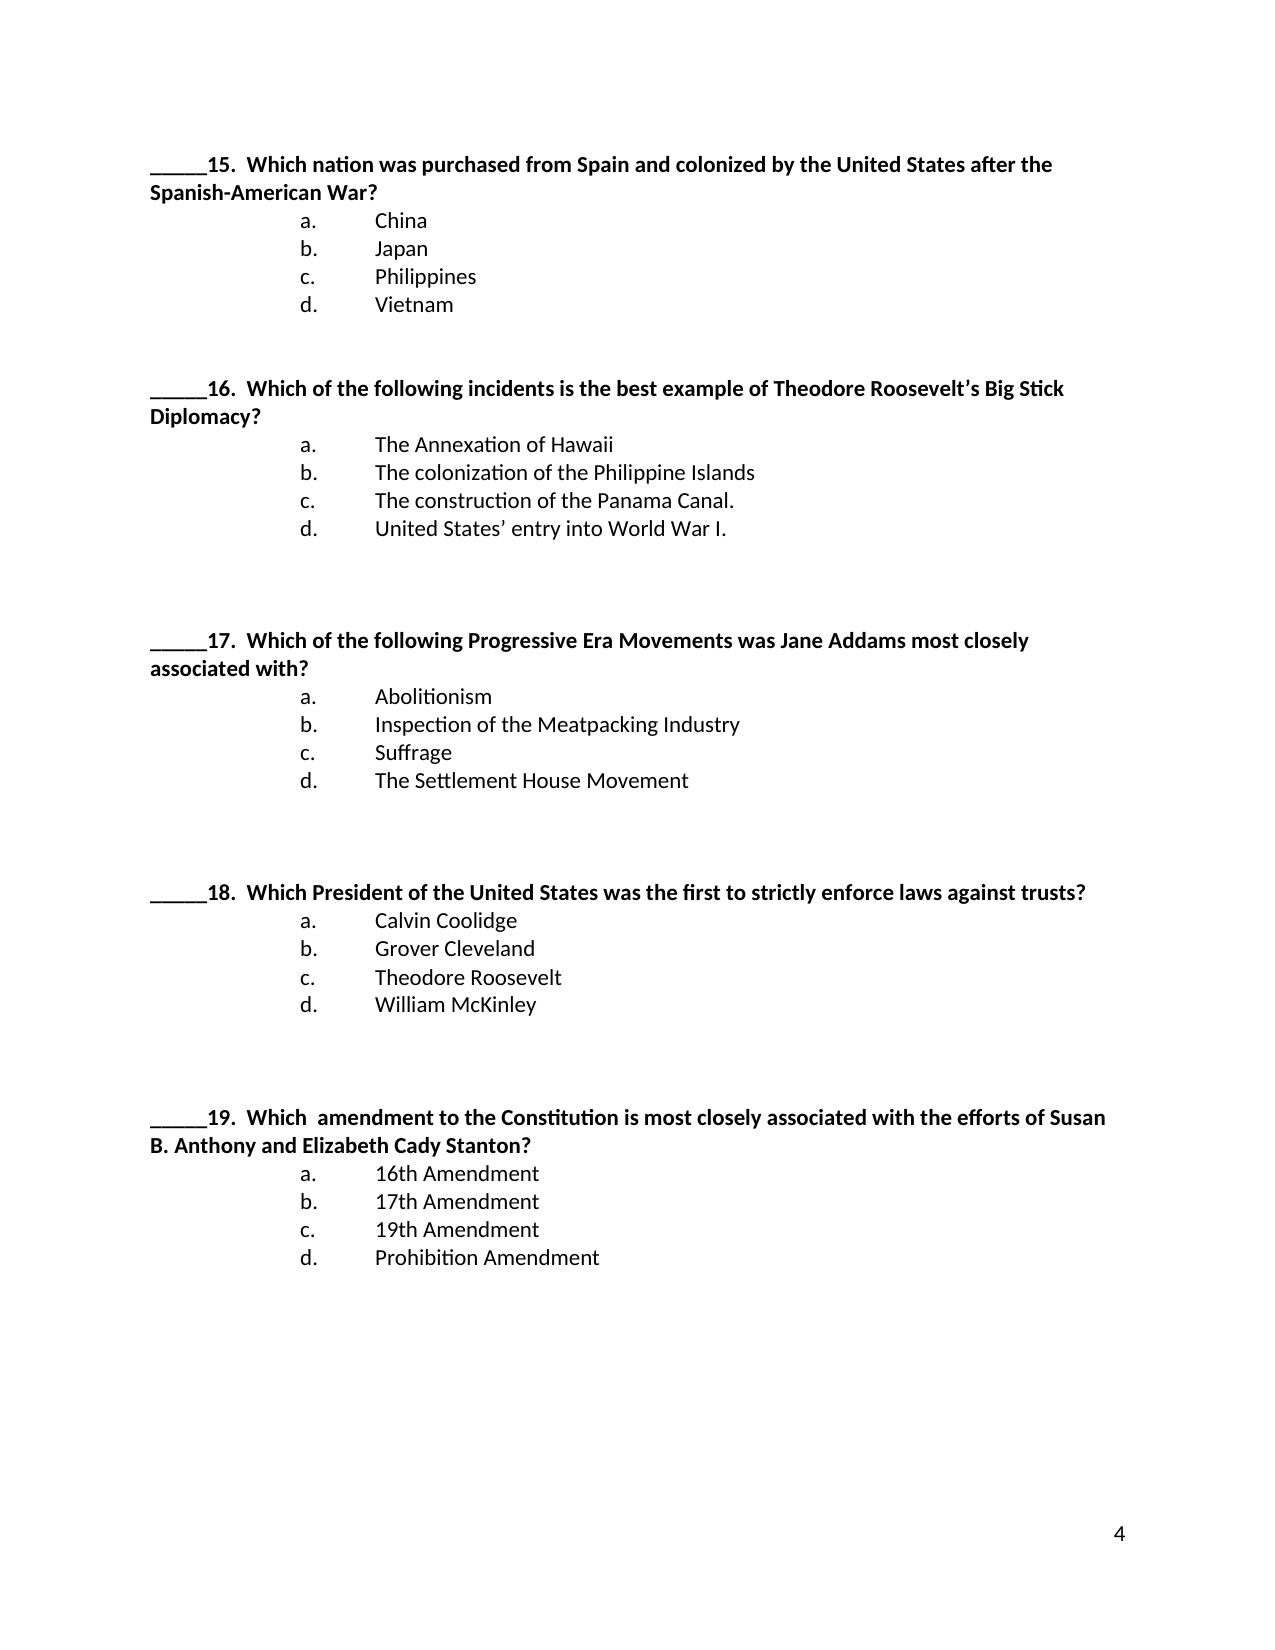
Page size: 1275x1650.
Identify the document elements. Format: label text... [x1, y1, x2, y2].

text _____18. Which President of the United States was the first to strictly enforce laws against trusts? [150, 878, 1125, 907]
text _____17. Which of the following Progressive Era Movements was Jane Addams most closely associated with? [150, 626, 1125, 682]
text d. United States’ entry into World War I. [150, 514, 1125, 542]
text a. The Annexation of Hawaii [150, 430, 1125, 458]
text d. Prohibition Amendment [150, 1243, 1125, 1271]
text c. Philippines [150, 262, 1125, 290]
text b. Japan [150, 234, 1125, 262]
text a. 16th Amendment [150, 1159, 1125, 1187]
text d. William McKinley [150, 991, 1125, 1019]
text c. The construction of the Panama Canal. [150, 486, 1125, 514]
text a. China [150, 206, 1125, 234]
text c. 19th Amendment [150, 1215, 1125, 1243]
text b. The colonization of the Philippine Islands [150, 458, 1125, 486]
text c. Suffrage [150, 738, 1125, 766]
text c. Theodore Roosevelt [150, 963, 1125, 991]
text a. Calvin Coolidge [150, 907, 1125, 934]
text d. Vietnam [150, 290, 1125, 318]
text b. Grover Cleveland [150, 934, 1125, 963]
text d. The Settlement House Movement [150, 766, 1125, 794]
text b. Inspection of the Meatpacking Industry [150, 710, 1125, 738]
text _____19. Which amendment to the Constitution is most closely associated with the efforts of Susan B. Anthony and Elizabeth Cady Stanton? [150, 1103, 1125, 1159]
text _____16. Which of the following incidents is the best example of Theodore Roosevelt’s Big Stick Diplomacy? [150, 374, 1125, 430]
text a. Abolitionism [150, 682, 1125, 710]
text b. 17th Amendment [150, 1187, 1125, 1215]
text _____15. Which nation was purchased from Spain and colonized by the United States after the Spanish-American War? [150, 150, 1125, 206]
